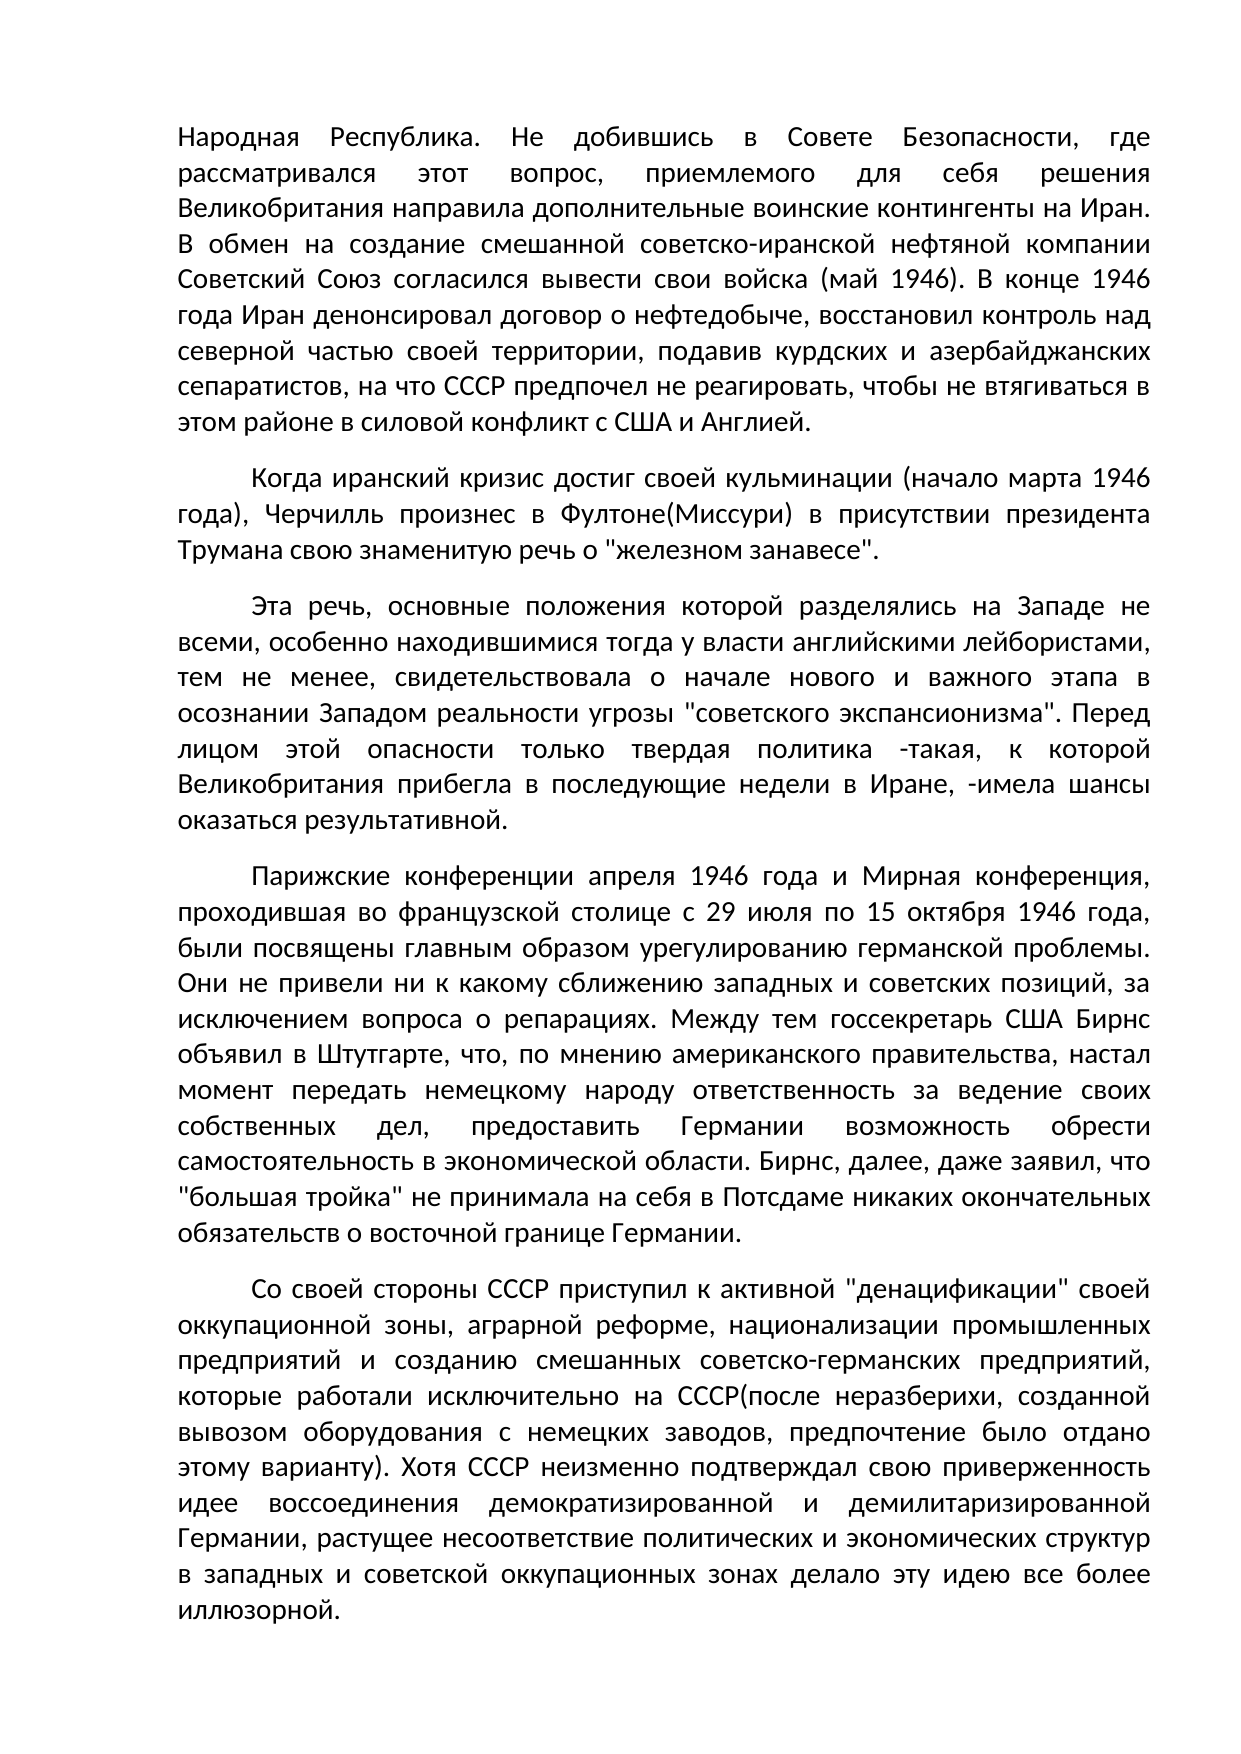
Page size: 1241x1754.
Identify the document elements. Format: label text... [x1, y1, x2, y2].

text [177, 118, 1152, 439]
text Эта речь, основные положения которой разделялись на Западе не всеми, особенно находившимися тогда у власти английскими лейбористами, тем не менее, свидетельствовала о начале нового и важного этапа в осознании Западом реальности угрозы "советского экспансионизма". Перед лицом этой опасности только твердая политика -такая, к которой Великобритания прибегла в последующие недели в Иране, -имела шансы оказаться результативной. [177, 587, 1152, 837]
text Когда иранский кризис достиг своей кульминации (начало марта 1946 года), Черчилль произнес в Фултоне(Миссури) в присутствии президента Трумана свою знаменитую речь о "железном занавесе". [177, 459, 1152, 566]
text Со своей стороны СССР приступил к активной "денацификации" своей оккупационной зоны, аграрной реформе, национализации промышленных предприятий и созданию смешанных советско-германских предприятий, которые работали исключительно на СССР(после неразберихи, созданной вывозом оборудования с немецких заводов, предпочтение было отдано этому варианту). Хотя СССР неизменно подтверждал свою приверженность идее воссоединения демократизированной и демилитаризированной Германии, растущее несоответствие политических и экономических структур в западных и советской оккупационных зонах делало эту идею все более иллюзорной. [177, 1270, 1152, 1626]
text Парижские конференции апреля 1946 года и Мирная конференция, проходившая во французской столице с 29 июля по 15 октября 1946 года, были посвящены главным образом урегулированию германской проблемы. Они не привели ни к какому сближению западных и советских позиций, за исключением вопроса о репарациях. Между тем госсекретарь США Бирнс объявил в Штутгарте, что, по мнению американского правительства, настал момент передать немецкому народу ответственность за ведение своих собственных дел, предоставить Германии возможность обрести самостоятельность в экономической области. Бирнс, далее, даже заявил, что "большая тройка" не принимала на себя в Потсдаме никаких окончательных обязательств о восточной границе Германии. [177, 857, 1152, 1249]
